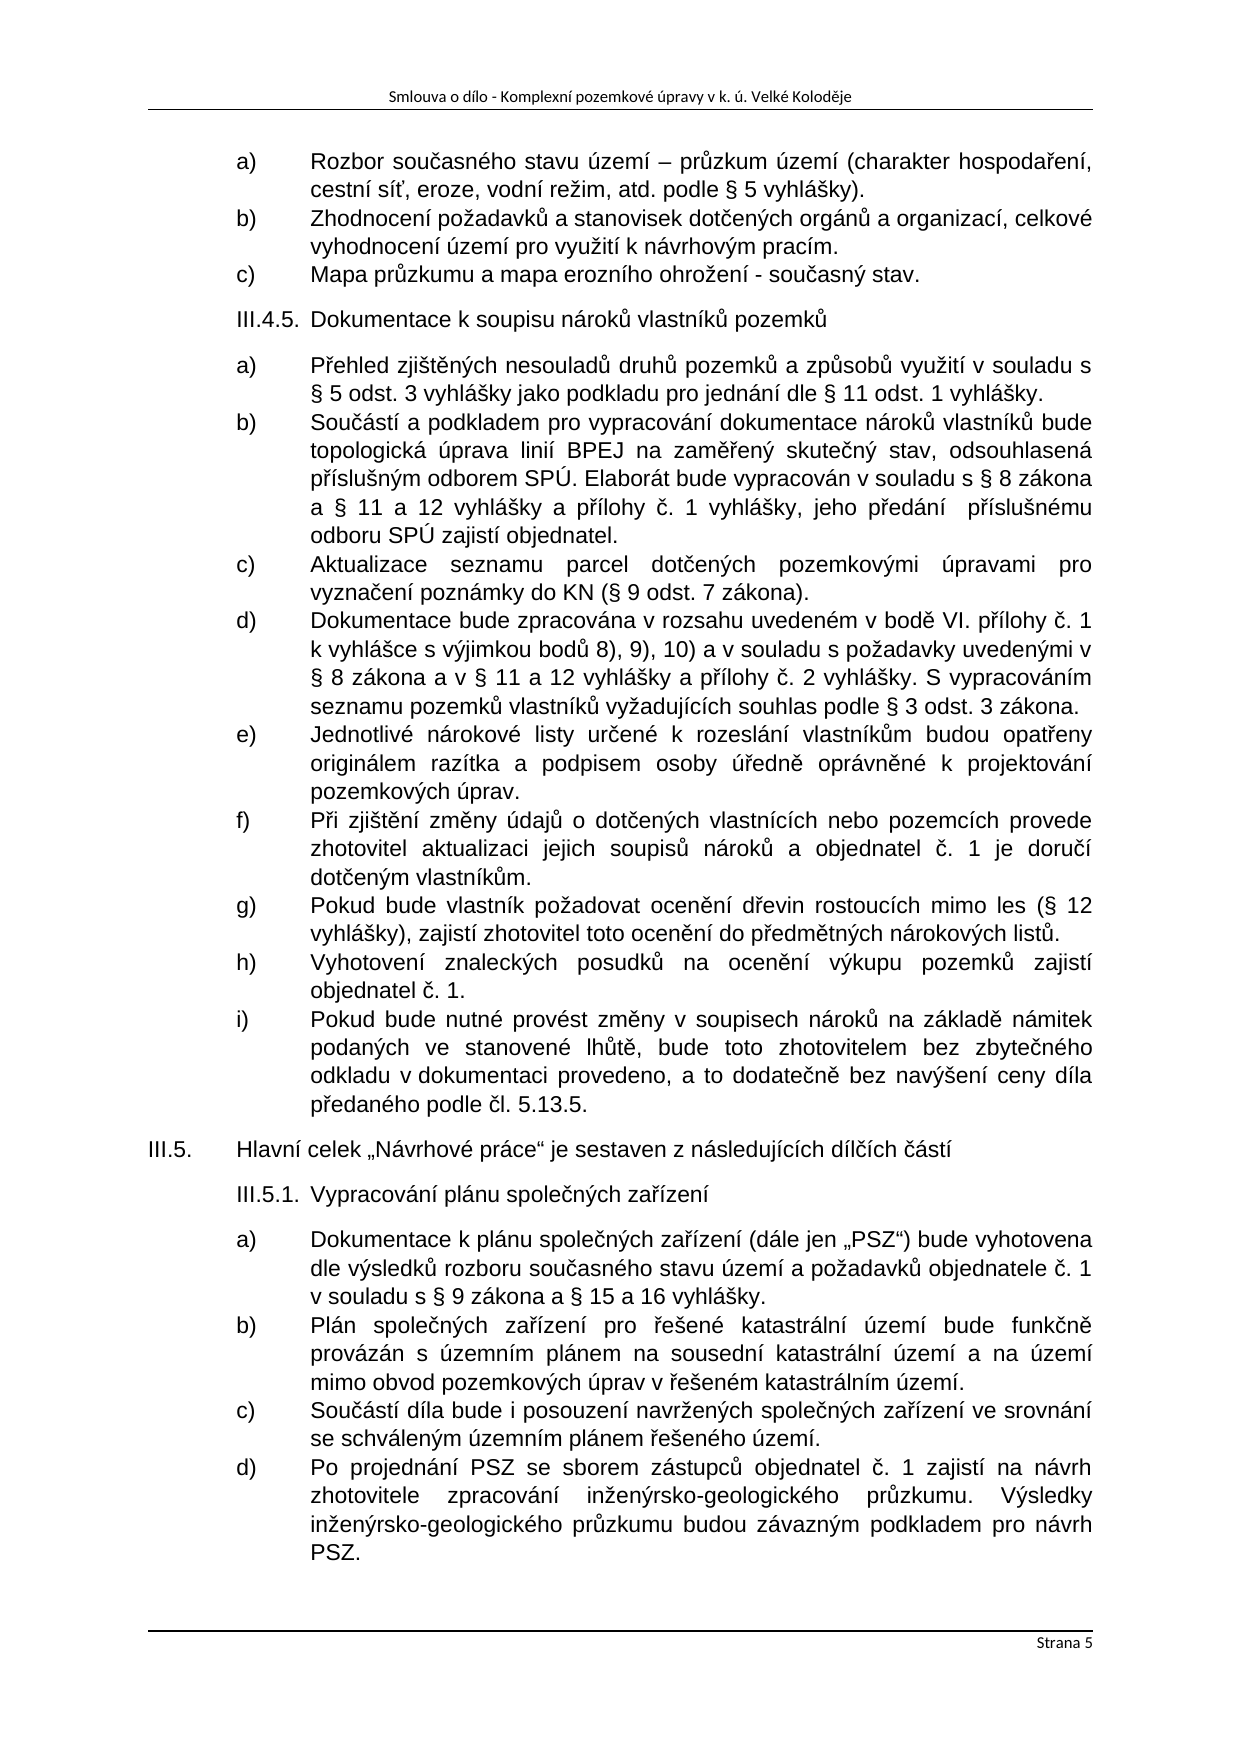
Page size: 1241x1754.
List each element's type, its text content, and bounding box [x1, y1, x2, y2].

text Dokumentace bude zpracována v rozsahu uvedeném v bodě VI. přílohy č. 1 k vyhlášce s výjimkou bodů 8), 9), 10) a v souladu s požadavky uvedenými v § 8 zákona a v § 11 a 12 vyhlášky a přílohy č. 2 vyhlášky. S vypracováním seznamu pozemků vlastníků vyžadujících souhlas podle § 3 odst. 3 zákona. [236, 607, 1093, 719]
text Mapa průzkumu a mapa erozního ohrožení - současný stav. [236, 261, 1093, 288]
text Plán společných zařízení pro řešené katastrální území bude funkčně provázán s územním plánem na sousední katastrální území a na území mimo obvod pozemkových úprav v řešeném katastrálním území. [236, 1312, 1093, 1395]
text Po projednání PSZ se sborem zástupců objednatel č. 1 zajistí na návrh zhotovitele zpracování inženýrsko-geologického průzkumu. Výsledky inženýrsko-geologického průzkumu budou závazným podkladem pro návrh PSZ. [236, 1454, 1093, 1565]
text Rozbor současného stavu území – průzkum území (charakter hospodaření, cestní síť, eroze, vodní režim, atd. podle § 5 vyhlášky). [236, 148, 1093, 202]
text Přehled zjištěných nesouladů druhů pozemků a způsobů využití v souladu s § 5 odst. 3 vyhlášky jako podkladu pro jednání dle § 11 odst. 1 vyhlášky. [236, 352, 1093, 406]
text Dokumentace k soupisu nároků vlastníků pozemků [236, 306, 1093, 333]
text Pokud bude vlastník požadovat ocenění dřevin rostoucích mimo les (§ 12 vyhlášky), zajistí zhotovitel toto ocenění do předmětných nárokových listů. [236, 892, 1093, 947]
text Jednotlivé nárokové listy určené k rozeslání vlastníkům budou opatřeny originálem razítka a podpisem osoby úředně oprávněné k projektování pozemkových úprav. [236, 721, 1093, 804]
list Hlavní celek „Návrhové práce“ je sestaven z následujících dílčích částí [148, 1136, 1093, 1162]
text Dokumentace k plánu společných zařízení (dále jen „PSZ“) bude vyhotovena dle výsledků rozboru současného stavu území a požadavků objednatele č. 1 v souladu s § 9 zákona a § 15 a 16 vyhlášky. [236, 1226, 1093, 1309]
text Při zjištění změny údajů o dotčených vlastnících nebo pozemcích provede zhotovitel aktualizaci jejich soupisů nároků a objednatel č. 1 je doručí dotčeným vlastníkům. [236, 807, 1093, 890]
text Vypracování plánu společných zařízení [236, 1181, 1093, 1207]
text Pokud bude nutné provést změny v soupisech nároků na základě námitek podaných ve stanovené lhůtě, bude toto zhotovitelem bez zbytečného odkladu v dokumentaci provedeno, a to dodatečně bez navýšení ceny díla předaného podle čl. 5.13.5. [236, 1006, 1093, 1117]
text Aktualizace seznamu parcel dotčených pozemkovými úpravami pro vyznačení poznámky do KN (§ 9 odst. 7 zákona). [236, 551, 1093, 605]
text Vyhotovení znaleckých posudků na ocenění výkupu pozemků zajistí objednatel č. 1. [236, 949, 1093, 1003]
text Součástí a podkladem pro vypracování dokumentace nároků vlastníků bude topologická úprava linií BPEJ na zaměřený skutečný stav, odsouhlasená příslušným odborem SPÚ. Elaborát bude vypracován v souladu s § 8 zákona a § 11 a 12 vyhlášky a přílohy č. 1 vyhlášky, jeho předání příslušnému odboru SPÚ zajistí objednatel. [236, 408, 1093, 548]
text Součástí díla bude i posouzení navržených společných zařízení ve srovnání se schváleným územním plánem řešeného území. [236, 1397, 1093, 1452]
text Zhodnocení požadavků a stanovisek dotčených orgánů a organizací, celkové vyhodnocení území pro využití k návrhovým pracím. [236, 204, 1093, 259]
